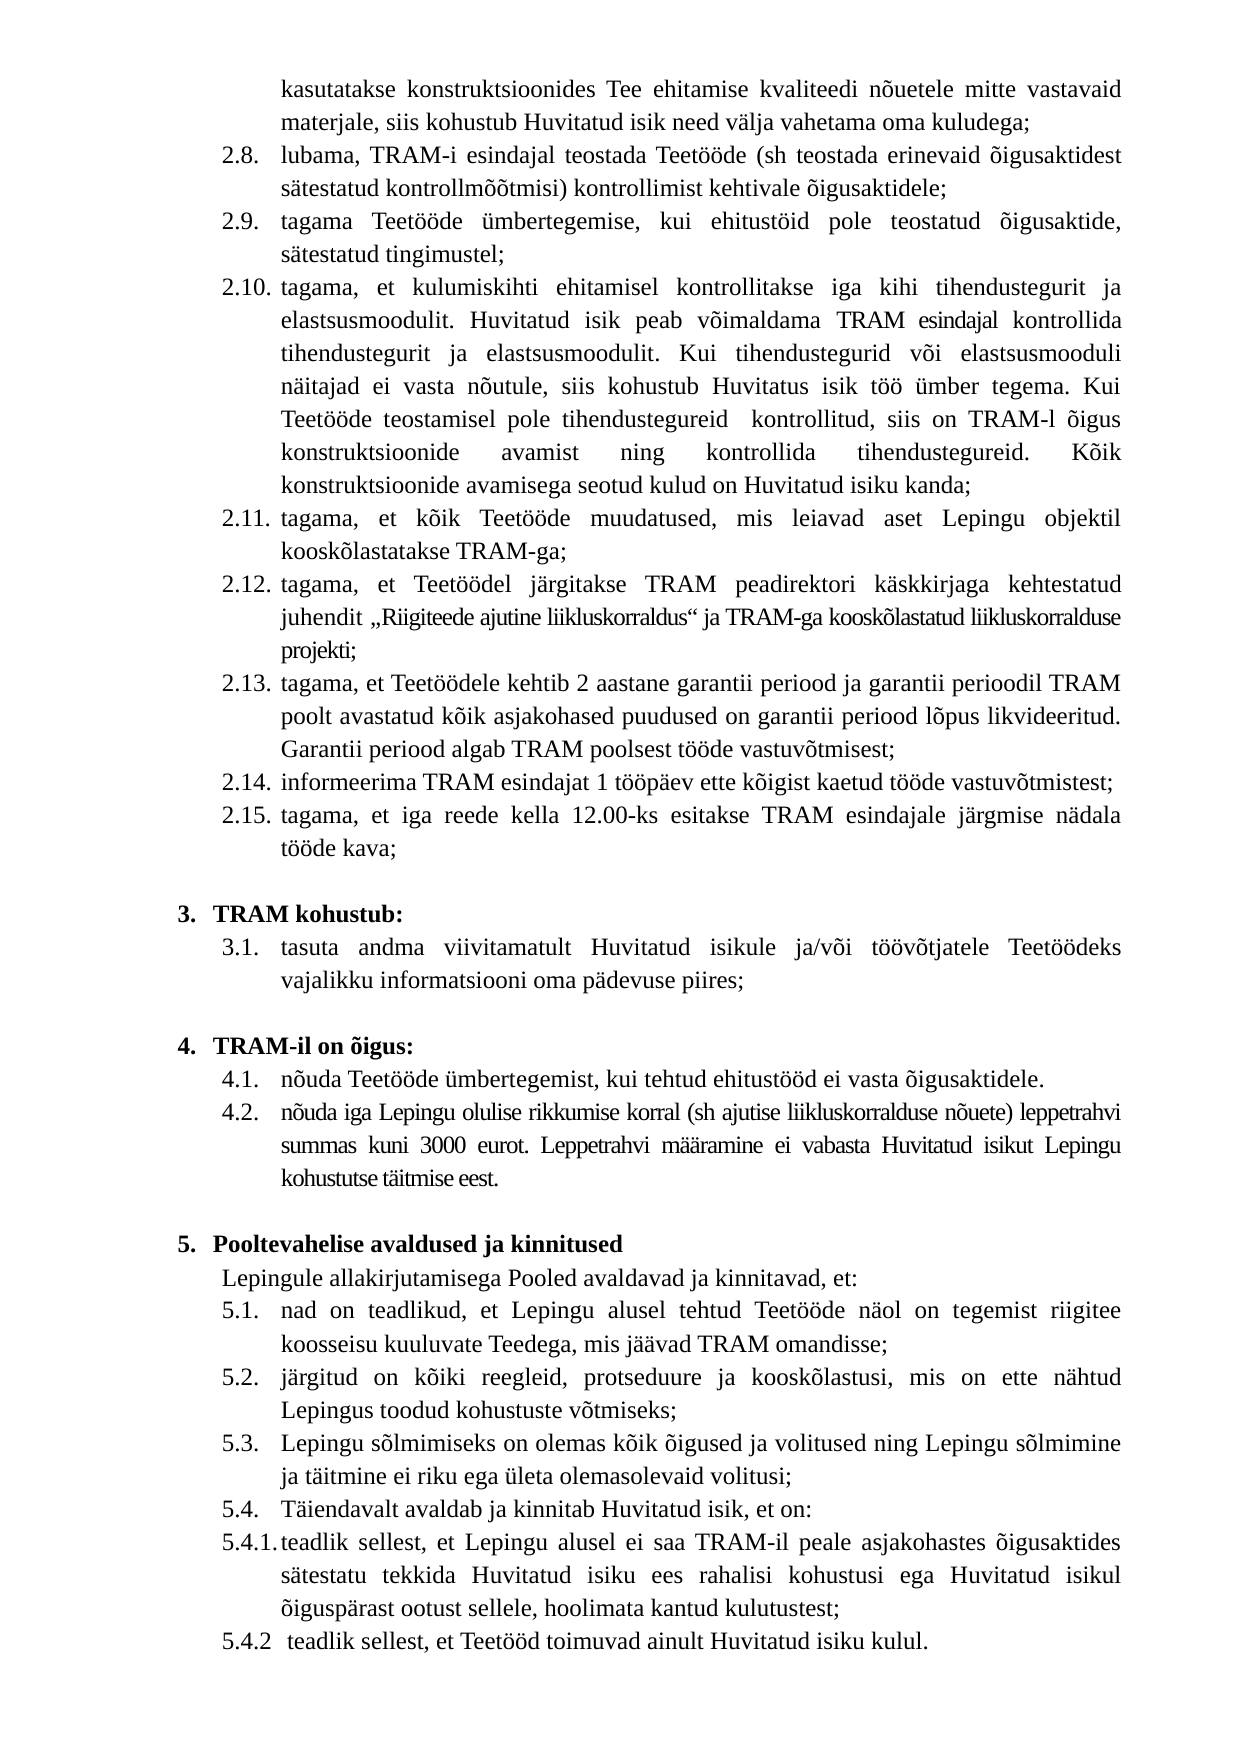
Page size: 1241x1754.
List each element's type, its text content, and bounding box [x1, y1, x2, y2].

text 4.1. nõuda Teetööde ümbertegemist, kui tehtud ehitustööd ei vasta õigusaktidele. [222, 1064, 1122, 1093]
text 5.4.2 teadlik sellest, et Teetööd toimuvad ainult Huvitatud isiku kulul. [222, 1626, 1122, 1654]
list tagama Teetööde ümbertegemise, kui ehitustöid pole teostatud õigusaktide, sätestatud tingimustel; [222, 206, 1122, 268]
text 5.4.1. teadlik sellest, et Lepingu alusel ei saa TRAM-il peale asjakohastes õigusaktides sätestatu tekkida Huvitatud isiku ees rahalisi kohustusi ega Huvitatud isikul õiguspärast ootust sellele, hoolimata kantud kulutustest; [222, 1527, 1122, 1622]
text 4.2. nõuda iga Lepingu olulise rikkumise korral (sh ajutise liikluskorralduse nõuete) leppetrahvi summas kuni 3000 eurot. Leppetrahvi määramine ei vabasta Huvitatud isikut Lepingu kohustutse täitmise eest. [222, 1097, 1122, 1192]
text 5.3. Lepingu sõlmimiseks on olemas kõik õigused ja volitused ning Lepingu sõlmimine ja täitmine ei riku ega ületa olemasolevaid volitusi; [222, 1428, 1122, 1489]
list TRAM-il on õigus: [177, 1031, 1122, 1060]
list informeerima TRAM esindajat 1 tööpäev ette kõigist kaetud tööde vastuvõtmistest; [222, 767, 1122, 796]
text 5.2. järgitud on kõiki reegleid, protseduure ja kooskõlastusi, mis on ette nähtud Lepingus toodud kohustuste võtmiseks; [222, 1362, 1122, 1423]
list TRAM kohustub: [177, 899, 1122, 928]
list tagama, et iga reede kella 12.00-ks esitakse TRAM esindajale järgmise nädala tööde kava; [222, 800, 1122, 862]
list Pooltevahelise avaldused ja kinnitused [177, 1229, 1122, 1258]
list tasuta andma viivitamatult Huvitatud isikule ja/või töövõtjatele Teetöödeks vajalikku informatsiooni oma pädevuse piires; [222, 932, 1122, 994]
text 5.1. nad on teadlikud, et Lepingu alusel tehtud Teetööde näol on tegemist riigitee koosseisu kuuluvate Teedega, mis jäävad TRAM omandisse; [222, 1296, 1122, 1357]
list tagama, et Teetöödel järgitakse TRAM peadirektori käskkirjaga kehtestatud juhendit „Riigiteede ajutine liikluskorraldus“ ja TRAM-ga kooskõlastatud liikluskorralduse projekti; [222, 569, 1122, 664]
list lubama, TRAM-i esindajal teostada Teetööde (sh teostada erinevaid õigusaktidest sätestatud kontrollmõõtmisi) kontrollimist kehtivale õigusaktidele; [222, 140, 1122, 202]
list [222, 74, 1122, 136]
list tagama, et kulumiskihti ehitamisel kontrollitakse iga kihi tihendustegurit ja elastsusmoodulit. Huvitatud isik peab võimaldama TRAM esindajal kontrollida tihendustegurit ja elastsusmoodulit. Kui tihendustegurid või elastsusmooduli näitajad ei vasta nõutule, siis kohustub Huvitatus isik töö ümber tegema. Kui Teetööde teostamisel pole tihendustegureid kontrollitud, siis on TRAM-l õigus konstruktsioonide avamist ning kontrollida tihendustegureid. Kõik konstruktsioonide avamisega seotud kulud on Huvitatud isiku kanda; [222, 272, 1122, 499]
text 5.4. Täiendavalt avaldab ja kinnitab Huvitatud isik, et on: [222, 1494, 1122, 1522]
list tagama, et kõik Teetööde muudatused, mis leiavad aset Lepingu objektil kooskõlastatakse TRAM-ga; [222, 503, 1122, 565]
list tagama, et Teetöödele kehtib 2 aastane garantii periood ja garantii perioodil TRAM poolt avastatud kõik asjakohased puudused on garantii periood lõpus likvideeritud. Garantii periood algab TRAM poolsest tööde vastuvõtmisest; [222, 668, 1122, 763]
text Lepingule allakirjutamisega Pooled avaldavad ja kinnitavad, et: [222, 1263, 1122, 1291]
